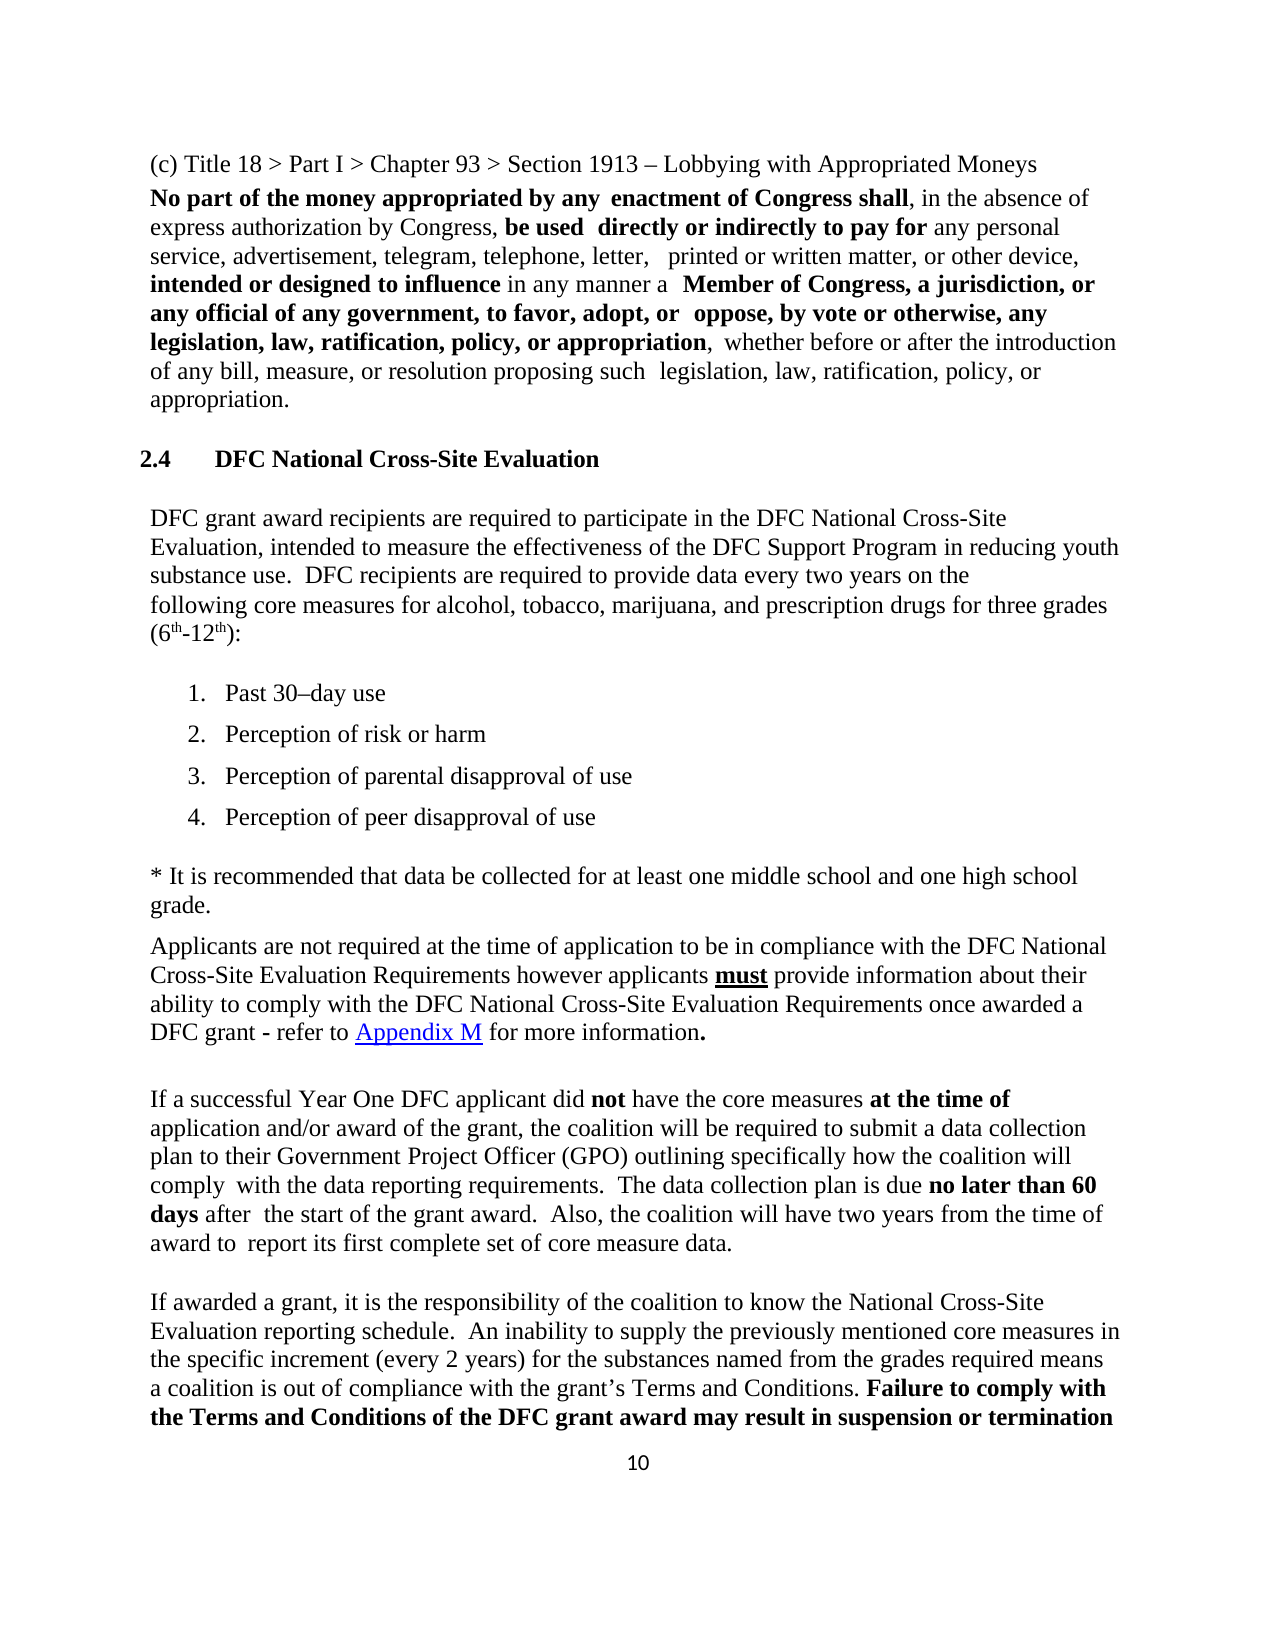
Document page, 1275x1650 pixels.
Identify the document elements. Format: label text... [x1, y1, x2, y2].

text If a successful Year One DFC applicant did not have the core measures at the time of application and/or award of the grant, the coalition will be required to submit a data collection plan to their Government Project Officer (GPO) outlining specifically how the coalition will comply with the data reporting requirements. The data collection plan is due no later than 60 days after the start of the grant award. Also, the coalition will have two years from the time of award to report its first complete set of core measure data. [150, 1084, 1110, 1256]
list Perception of parental disapproval of use [187, 761, 1135, 789]
text * It is recommended that data be collected for at least one middle school and one high school grade. [150, 861, 1123, 919]
text (c) Title 18 > Part I > Chapter 93 > Section 1913 – Lobbying with Appropriated Moneys [150, 149, 1123, 178]
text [150, 1287, 1120, 1431]
subtitle DFC National Cross-Site Evaluation [139, 444, 1135, 473]
text following core measures for alcohol, tobacco, marijuana, and prescription drugs for three grades (6th-12th): [150, 590, 1123, 648]
list Perception of risk or harm [187, 719, 1135, 748]
text No part of the money appropriated by any enactment of Congress shall, in the absence of express authorization by Congress, be used directly or indirectly to pay for any personal service, advertisement, telegram, telephone, letter, printed or written matter, or other device, intended or designed to influence in any manner a Member of Congress, a jurisdiction, or any official of any government, to favor, adopt, or oppose, by vote or otherwise, any legislation, law, ratification, policy, or appropriation, whether before or after the introduction of any bill, measure, or resolution proposing such legislation, law, ratification, policy, or appropriation. [150, 183, 1123, 413]
list Perception of peer disapproval of use [187, 802, 1135, 831]
text DFC grant award recipients are required to participate in the DFC National Cross-Site Evaluation, intended to measure the effectiveness of the DFC Support Program in reducing youth substance use. DFC recipients are required to provide data every two years on the [150, 503, 1120, 589]
text Applicants are not required at the time of application to be in compliance with the DFC National Cross-Site Evaluation Requirements however applicants must provide information about their ability to comply with the DFC National Cross-Site Evaluation Requirements once awarded a DFC grant - refer to Appendix M for more information. [150, 931, 1123, 1046]
list Past 30–day use [187, 678, 1135, 707]
